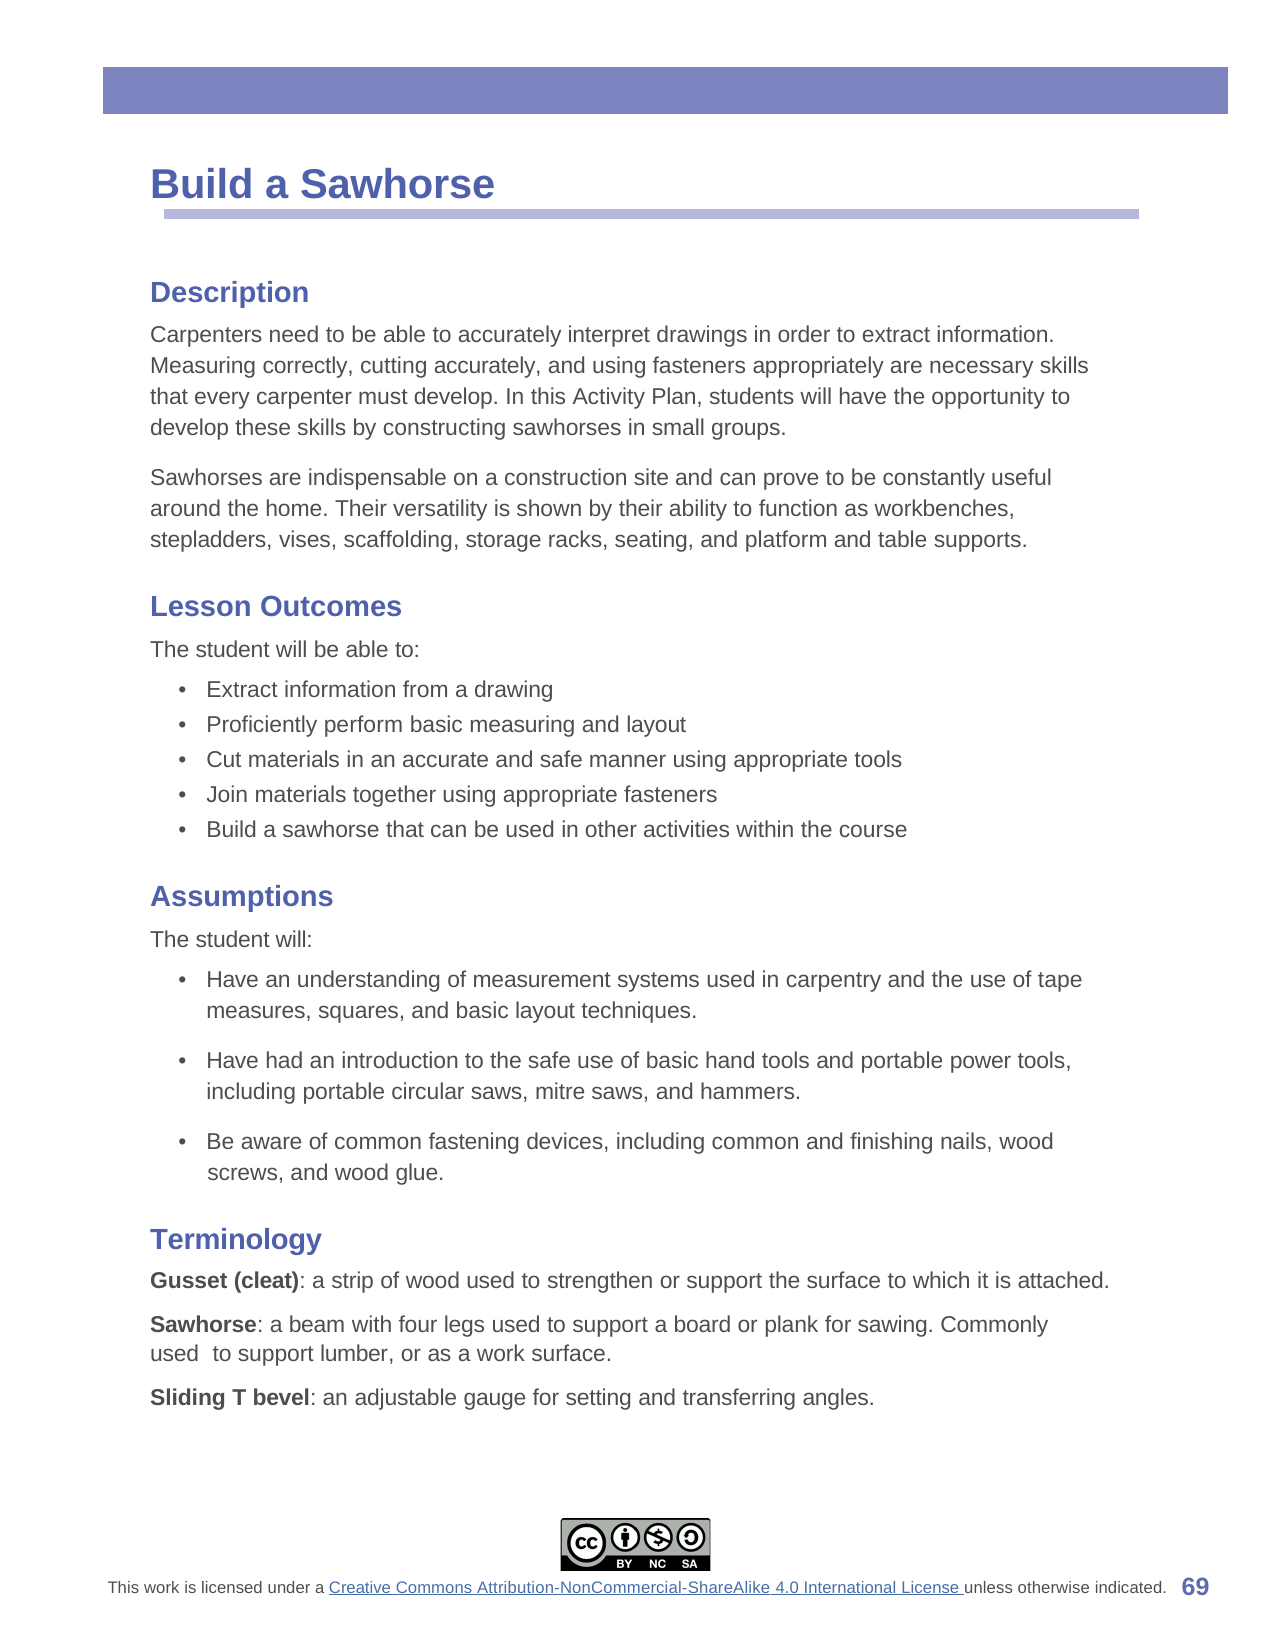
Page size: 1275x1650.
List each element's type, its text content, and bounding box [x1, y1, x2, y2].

list Extract information from a drawing [178, 676, 1239, 702]
text The student will be able to: [150, 636, 1239, 662]
subtitle Terminology [150, 1222, 1239, 1256]
text Description [150, 274, 1239, 308]
text Sawhorse: a beam with four legs used to support a board or plank for sawing. Commonly used to support lumber, or as a work surface. [150, 1311, 1099, 1366]
list Cut materials in an accurate and safe manner using appropriate tools [178, 746, 1239, 772]
picture [560, 1518, 711, 1571]
text The student will: [150, 926, 1239, 952]
text Gusset (cleat): a strip of wood used to strengthen or support the surface to which it is attached. [150, 1267, 1239, 1293]
list Proficiently perform basic measuring and layout [178, 711, 1239, 737]
list Build a sawhorse that can be used in other activities within the course [178, 816, 1239, 842]
list Join materials together using appropriate fasteners [178, 781, 1239, 807]
subtitle Assumptions [150, 879, 1239, 913]
text screws, and wood glue. [177, 1159, 474, 1186]
list Have had an introduction to the safe use of basic hand tools and portable power tools, including portable circular saws, mitre saws, and hammers. [178, 1047, 1073, 1104]
list Be aware of common fastening devices, including common and finishing nails, wood [178, 1128, 1239, 1154]
text This work is licensed under a Creative Commons Attribution-NonCommercial-ShareAlike 4.0 International License unless otherwise indicated. 69 [107, 1571, 1239, 1599]
text Build a Sawhorse [150, 160, 1239, 208]
text Carpenters need to be able to accurately interpret drawings in order to extract information. Measuring correctly, cutting accurately, and using fasteners appropriately are necessary skills that every carpenter must develop. In this Activity Plan, students will have the opportunity to develop these skills by constructing sawhorses in small groups. [150, 321, 1099, 441]
text Sawhorses are indispensable on a construction site and can prove to be constantly useful around the home. Their versatility is shown by their ability to function as workbenches, stepladders, vises, scaffolding, storage racks, seating, and platform and table supports. [150, 464, 1099, 552]
subtitle Lesson Outcomes [150, 589, 1239, 623]
text Sliding T bevel: an adjustable gauge for setting and transferring angles. [150, 1384, 1239, 1410]
list Have an understanding of measurement systems used in carpentry and the use of tape measures, squares, and basic layout techniques. [178, 966, 1088, 1023]
